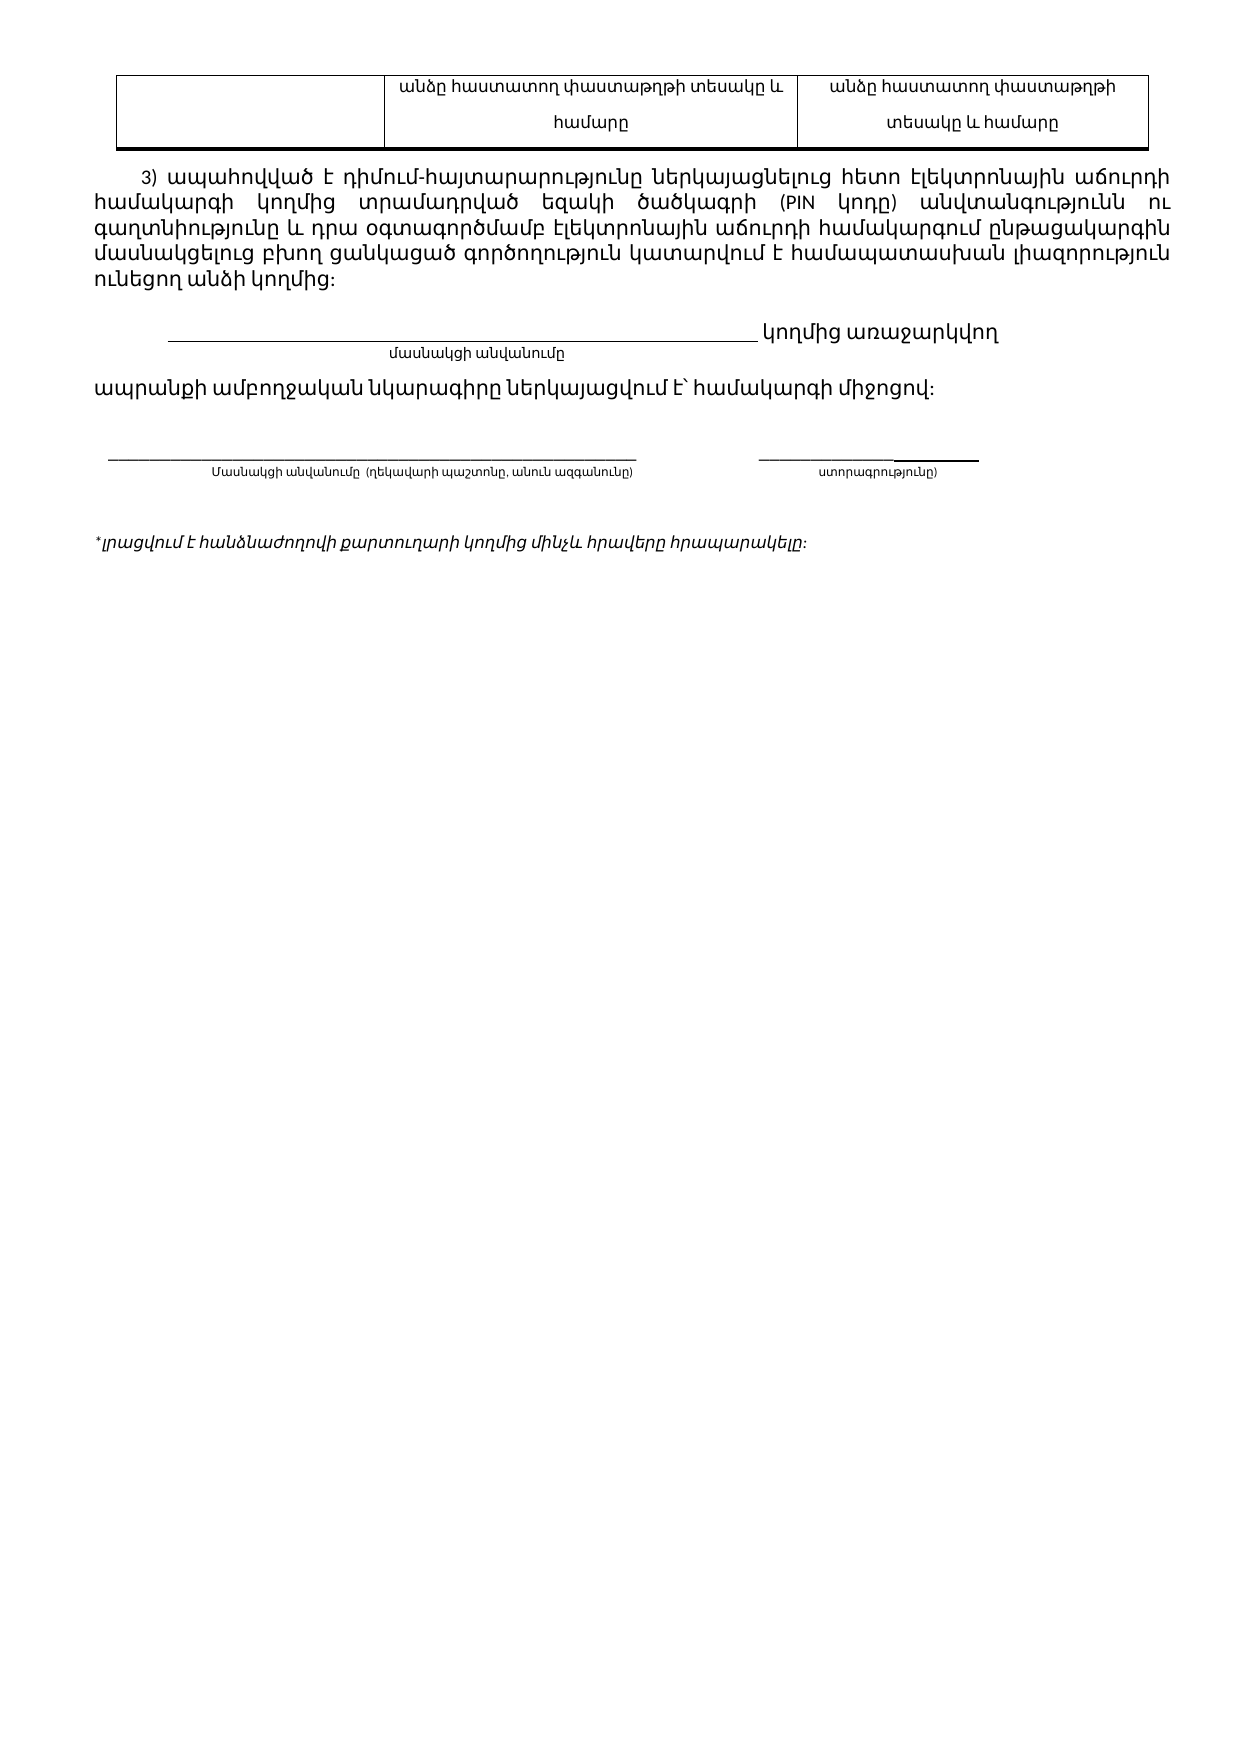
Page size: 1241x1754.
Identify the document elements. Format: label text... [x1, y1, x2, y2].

text *լրացվում է հանձնաժողովի քարտուղարի կողմից մինչև հրավերը հրապարակելը: [94, 533, 1171, 553]
text ապրանքի ամբողջական նկարագիրը ներկայացվում է՝ համակարգի միջոցով: [94, 375, 1171, 401]
text 3) ապահովված է դիմում-հայտարարությունը ներկայացնելուց հետո էլեկտրոնային աճուրդի համակարգի կողմից տրամադրված եզակի ծածկագրի (PIN կոդը) անվտանգությունն ու գաղտնիությունը և դրա օգտագործմամբ էլեկտրոնային աճուրդի համակարգում ընթացակարգին մասնակցելուց բխող ցանկացած գործողություն կատարվում է համապատասխան լիազորություն ունեցող անձի կողմից: [94, 164, 1171, 291]
text Մասնակցի անվանումը (ղեկավարի պաշտոնը, անուն ազգանունը) ստորագրությունը) [108, 464, 1171, 489]
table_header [385, 76, 797, 147]
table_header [117, 76, 384, 147]
text ___________________________________________________ _____________ [108, 439, 1171, 464]
text կողմից առաջարկվող [94, 319, 1171, 344]
text մասնակցի անվանումը [94, 344, 1171, 375]
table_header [798, 76, 1148, 147]
